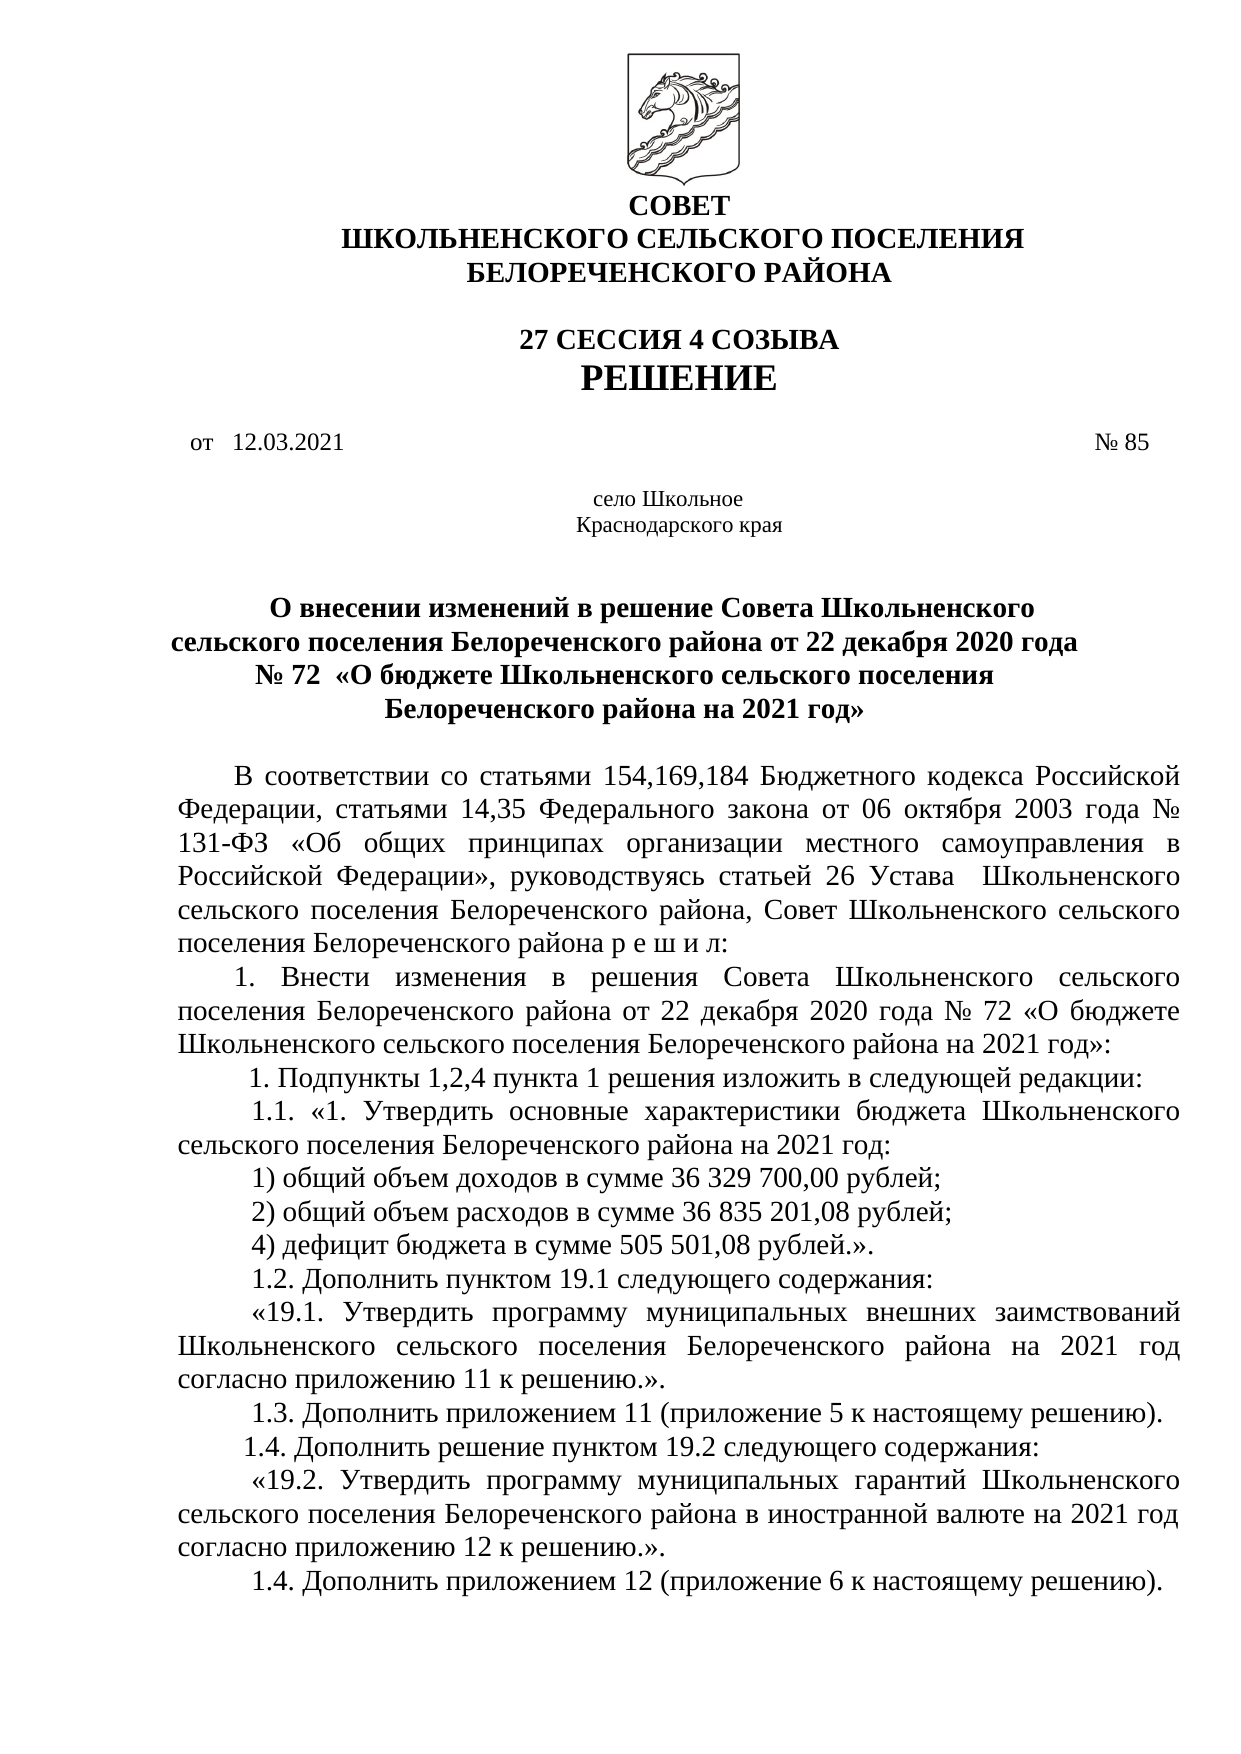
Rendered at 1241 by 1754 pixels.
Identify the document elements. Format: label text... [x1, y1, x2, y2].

text БЕЛОРЕЧЕНСКОГО РАЙОНА [177, 255, 1181, 288]
text село Школьное [177, 485, 1181, 511]
text РЕШЕНИЕ [177, 355, 1181, 398]
text 1.3. Дополнить приложением 11 (приложение 5 к настоящему решению). [177, 1395, 1181, 1429]
text 1. Подпункты 1,2,4 пункта 1 решения изложить в следующей редакции: [177, 1060, 1181, 1093]
text 1. Внести изменения в решения Совета Школьненского сельского поселения Белореченского района от 22 декабря 2020 года № 72 «О бюджете Школьненского сельского поселения Белореченского района на 2021 год»: [177, 959, 1181, 1060]
text 1) общий объем доходов в сумме 36 329 700,00 рублей; [177, 1160, 1181, 1194]
text 27 СЕССИЯ 4 СОЗЫВА [177, 322, 1181, 355]
text В соответствии со статьями 154,169,184 Бюджетного кодекса Российской Федерации, статьями 14,35 Федерального закона от 06 октября 2003 года № 131-ФЗ «Об общих принципах организации местного самоуправления в Российской Федерации», руководствуясь статьей 26 Устава Школьненского сельского поселения Белореченского района, Совет Школьненского сельского поселения Белореченского района р е ш и л: [177, 758, 1181, 959]
text Краснодарского края [177, 511, 1181, 537]
text 4) дефицит бюджета в сумме 505 501,08 рублей.». [177, 1227, 1181, 1261]
picture [627, 53, 740, 186]
text СОВЕТ [177, 154, 1181, 188]
text 1.4. Дополнить приложением 12 (приложение 6 к настоящему решению). [177, 1563, 1180, 1596]
text 1.4. Дополнить решение пунктом 19.2 следующего содержания: [177, 1429, 1180, 1462]
text от 12.03.2021 № 85 [177, 427, 1181, 456]
table_header О внесении изменений в решение Совета Школьненского сельского поселения Белореченского района от 22 декабря 2020 года № 72 «О бюджете Школьненского сельского поселения Белореченского района на 2021 год» [155, 590, 1094, 758]
text «19.2. Утвердить программу муниципальных гарантий Школьненского сельского поселения Белореченского района в иностранной валюте на 2021 год согласно приложению 12 к решению.». [177, 1462, 1180, 1563]
text 1.1. «1. Утвердить основные характеристики бюджета Школьненского сельского поселения Белореченского района на 2021 год: [177, 1093, 1181, 1160]
text 2) общий объем расходов в сумме 36 835 201,08 рублей; [177, 1194, 1181, 1227]
text ШКОЛЬНЕНСКОГО СЕЛЬСКОГО ПОСЕЛЕНИЯ [177, 221, 1181, 255]
text «19.1. Утвердить программу муниципальных внешних заимствований Школьненского сельского поселения Белореченского района на 2021 год согласно приложению 11 к решению.». [177, 1294, 1181, 1395]
text 1.2. Дополнить пунктом 19.1 следующего содержания: [177, 1261, 1180, 1294]
text СОВЕТ [177, 188, 1181, 221]
